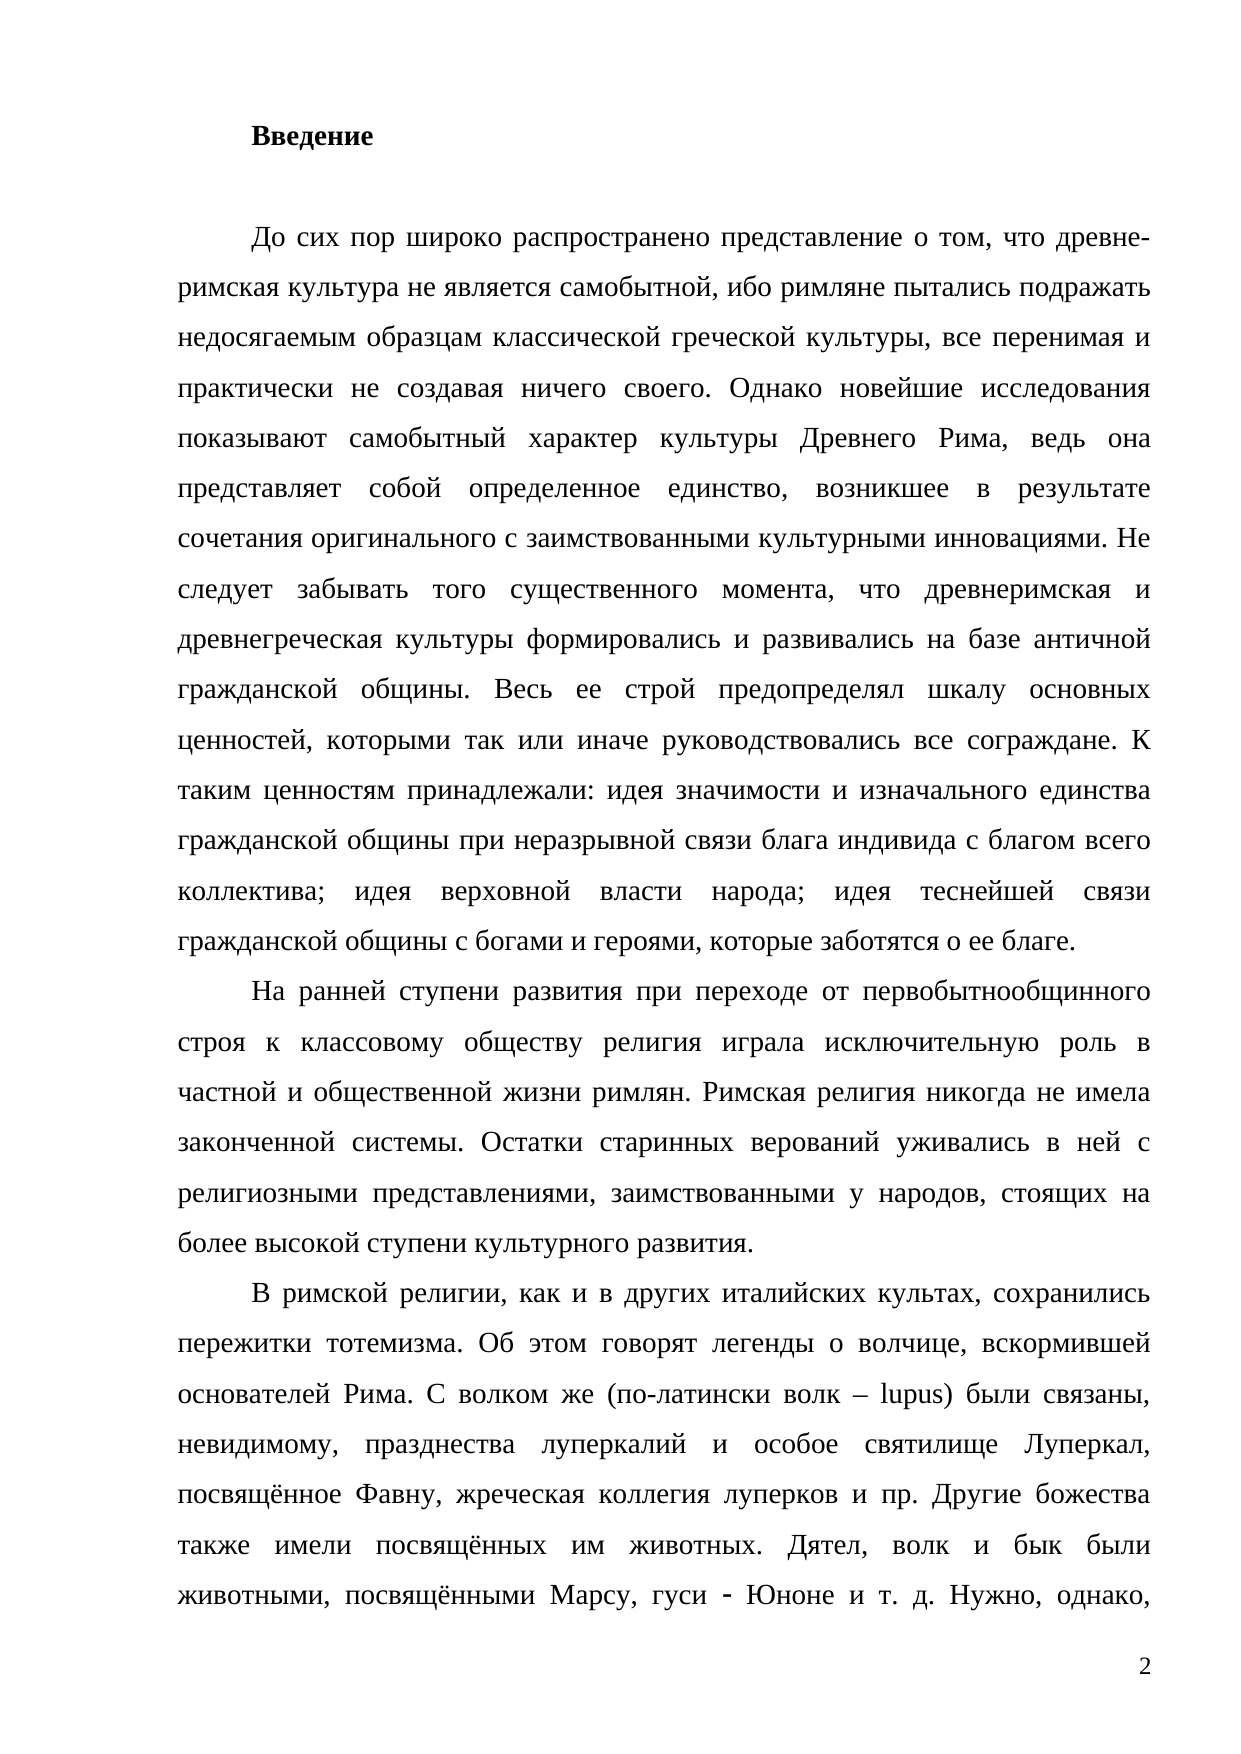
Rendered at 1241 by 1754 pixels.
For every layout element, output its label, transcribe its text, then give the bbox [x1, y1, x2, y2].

text Введение [177, 118, 1152, 152]
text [177, 1275, 1152, 1611]
text На ранней ступени развития при переходе от первобытнообщинного строя к классовому обществу религия играла исключительную роль в частной и общественной жизни римлян. Римская религия никогда не имела законченной системы. Остатки старинных верований уживались в ней с религиозными представлениями, заимствованными у народов, стоящих на более высокой ступени культурного развития. [177, 973, 1152, 1258]
text До сих пор широко распространено представление о том, что древне-римская культура не является самобытной, ибо римляне пытались подражать недосягаемым образцам классической греческой культуры, все перенимая и практически не создавая ничего своего. Однако новейшие исследования показывают самобытный характер культуры Древнего Рима, ведь она представляет собой определенное единство, возникшее в результате сочетания оригинального с заимствованными культурными инновациями. Не следует забывать того существенного момента, что древнеримская и древнегреческая культуры формировались и развивались на базе античной гражданской общины. Весь ее строй предопределял шкалу основных ценностей, которыми так или иначе руководствовались все сограждане. К таким ценностям принадлежали: идея значимости и изначального единства гражданской общины при неразрывной связи блага индивида с благом всего коллектива; идея верховной власти народа; идея теснейшей связи гражданской общины с богами и героями, которые заботятся о ее благе. [177, 219, 1152, 957]
